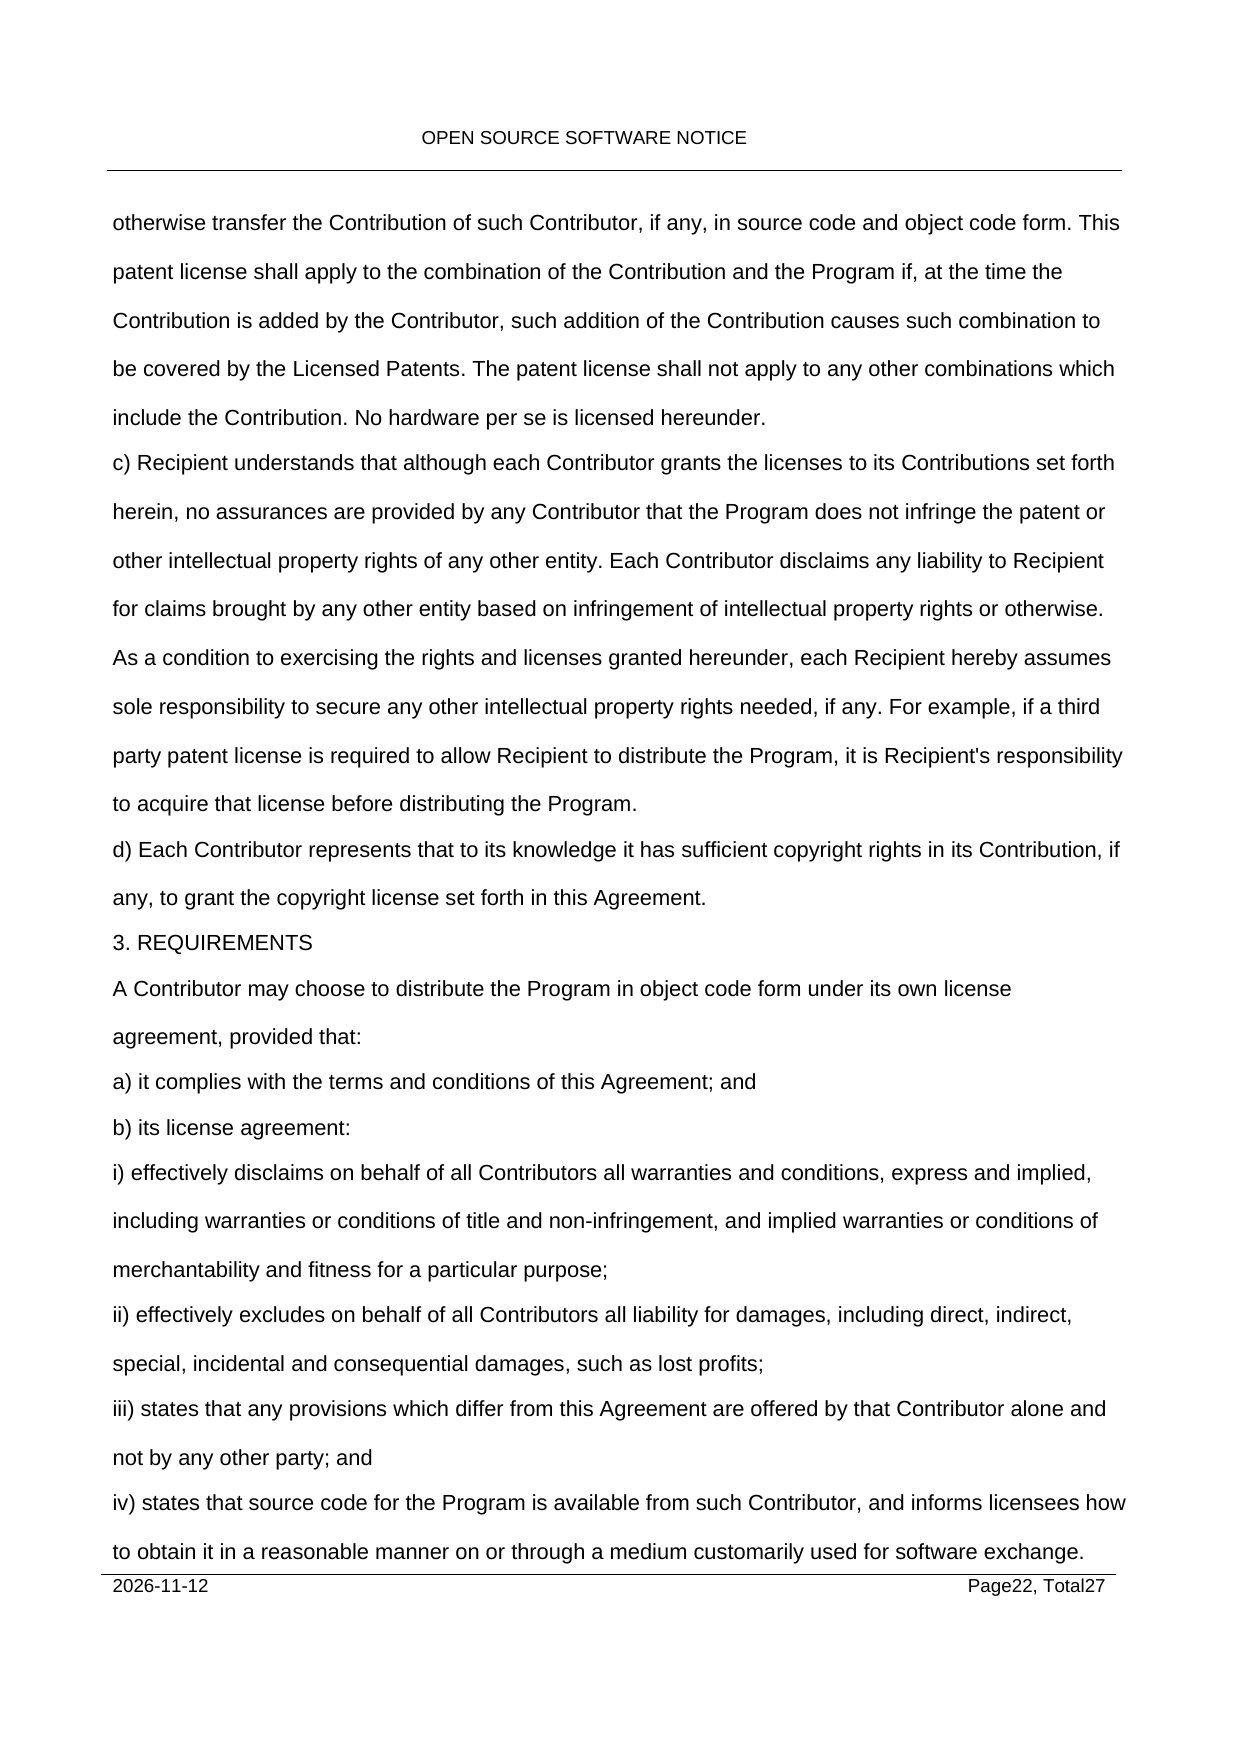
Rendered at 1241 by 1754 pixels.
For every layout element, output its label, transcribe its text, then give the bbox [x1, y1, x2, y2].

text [112, 206, 1128, 434]
text b) its license agreement: [112, 1111, 1128, 1143]
text iii) states that any provisions which differ from this Agreement are offered by that Contributor alone and not by any other party; and [112, 1392, 1128, 1473]
text a) it complies with the terms and conditions of this Agreement; and [112, 1066, 1128, 1098]
text 3. REQUIREMENTS [112, 927, 1128, 959]
text i) effectively disclaims on behalf of all Contributors all warranties and conditions, express and implied, including warranties or conditions of title and non-infringement, and implied warranties or conditions of merchantability and fitness for a particular purpose; [112, 1156, 1128, 1286]
text c) Recipient understands that although each Contributor grants the licenses to its Contributions set forth herein, no assurances are provided by any Contributor that the Program does not infringe the patent or other intellectual property rights of any other entity. Each Contributor disclaims any liability to Recipient for claims brought by any other entity based on infringement of intellectual property rights or otherwise. As a condition to exercising the rights and licenses granted hereunder, each Recipient hereby assumes sole responsibility to secure any other intellectual property rights needed, if any. For example, if a third party patent license is required to allow Recipient to distribute the Program, it is Recipient's responsibility to acquire that license before distributing the Program. [112, 446, 1128, 820]
text A Contributor may choose to distribute the Program in object code form under its own license agreement, provided that: [112, 972, 1128, 1053]
text d) Each Contributor represents that to its knowledge it has sufficient copyright rights in its Contribution, if any, to grant the copyright license set forth in this Agreement. [112, 833, 1128, 914]
text iv) states that source code for the Program is available from such Contributor, and informs licensees how to obtain it in a reasonable manner on or through a medium customarily used for software exchange. [112, 1486, 1128, 1567]
text ii) effectively excludes on behalf of all Contributors all liability for damages, including direct, indirect, special, incidental and consequential damages, such as lost profits; [112, 1298, 1128, 1380]
